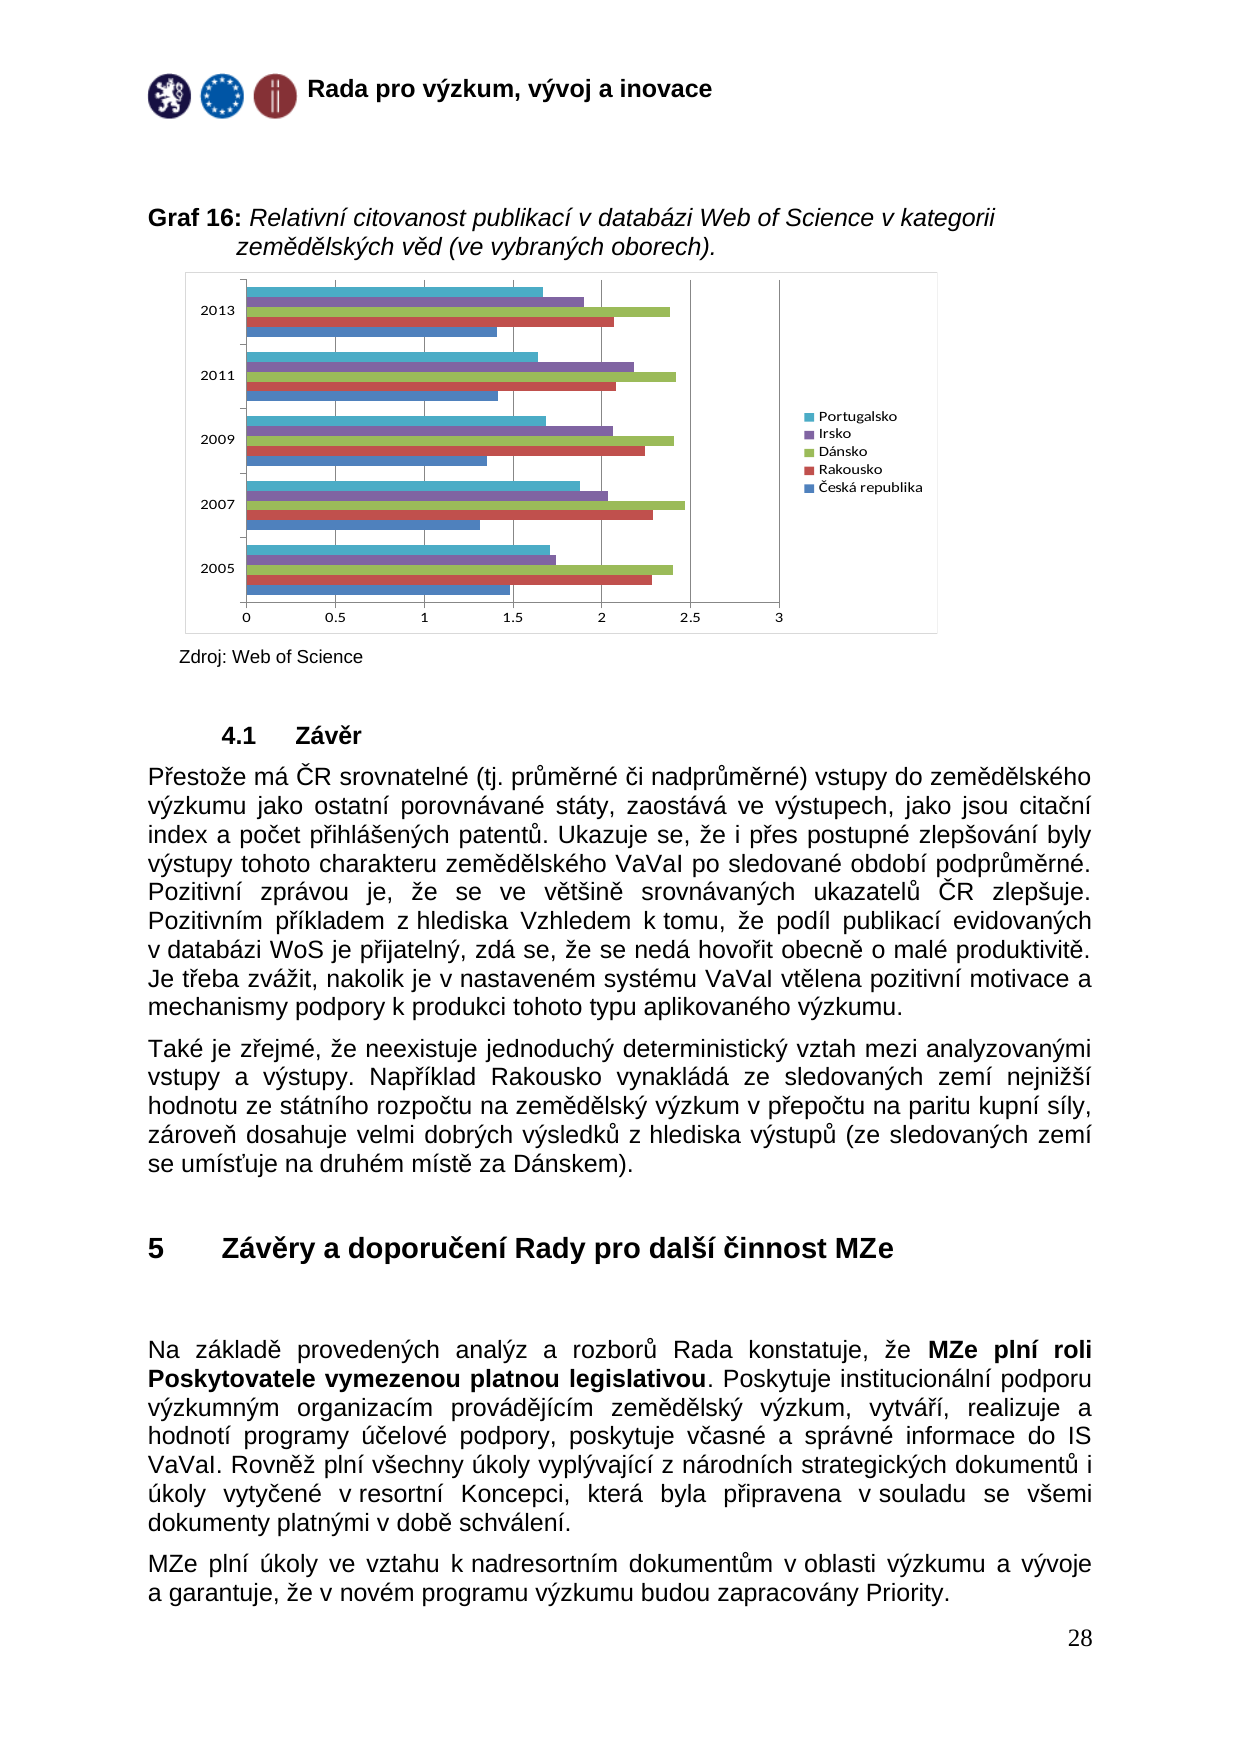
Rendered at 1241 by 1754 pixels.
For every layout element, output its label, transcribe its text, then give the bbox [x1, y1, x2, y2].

picture [147, 73, 298, 120]
text Zdroj: Web of Science [148, 646, 1093, 667]
text Přestože má ČR srovnatelné (tj. průměrné či nadprůměrné) vstupy do zemědělského výzkumu jako ostatní porovnávané státy, zaostává ve výstupech, jako jsou citační index a počet přihlášených patentů. Ukazuje se, že i přes postupné zlepšování byly výstupy tohoto charakteru zemědělského VaVaI po sledované období podprůměrné. Pozitivní zprávou je, že se ve většině srovnávaných ukazatelů ČR zlepšuje. Pozitivním příkladem z hlediska Vzhledem k tomu, že podíl publikací evidovaných v databázi WoS je přijatelný, zdá se, že se nedá hovořit obecně o malé produktivitě. Je třeba zvážit, nakolik je v nastaveném systému VaVaI vtělena pozitivní motivace a mechanismy podpory k produkci tohoto typu aplikovaného výzkumu. [148, 762, 1093, 1021]
text 4.1 Závěr [148, 721, 1093, 750]
text Také je zřejmé, že neexistuje jednoduchý deterministický vztah mezi analyzovanými vstupy a výstupy. Například Rakousko vynakládá ze sledovaných zemí nejnižší hodnotu ze státního rozpočtu na zemědělský výzkum v přepočtu na paritu kupní síly, zároveň dosahuje velmi dobrých výsledků z hlediska výstupů (ze sledovaných zemí se umísťuje na druhém místě za Dánskem). [148, 1033, 1093, 1177]
text Na základě provedených analýz a rozborů Rada konstatuje, že MZe plní roli Poskytovatele vymezenou platnou legislativou. Poskytuje institucionální podporu výzkumným organizacím provádějícím zemědělský výzkum, vytváří, realizuje a hodnotí programy účelové podpory, poskytuje včasné a správné informace do IS VaVaI. Rovněž plní všechny úkoly vyplývající z národních strategických dokumentů i úkoly vytyčené v resortní Koncepci, která byla připravena v souladu se všemi dokumenty platnými v době schválení. [148, 1335, 1093, 1536]
text MZe plní úkoly ve vztahu k nadresortním dokumentům v oblasti výzkumu a vývoje a garantuje, že v novém programu výzkumu budou zapracovány Priority. [148, 1549, 1093, 1606]
text Graf 16: Relativní citovanost publikací v databázi Web of Science v kategorii zemědělských věd (ve vybraných oborech). [148, 203, 1093, 260]
text 5 Závěry a doporučení Rady pro další činnost MZe [148, 1231, 1093, 1264]
